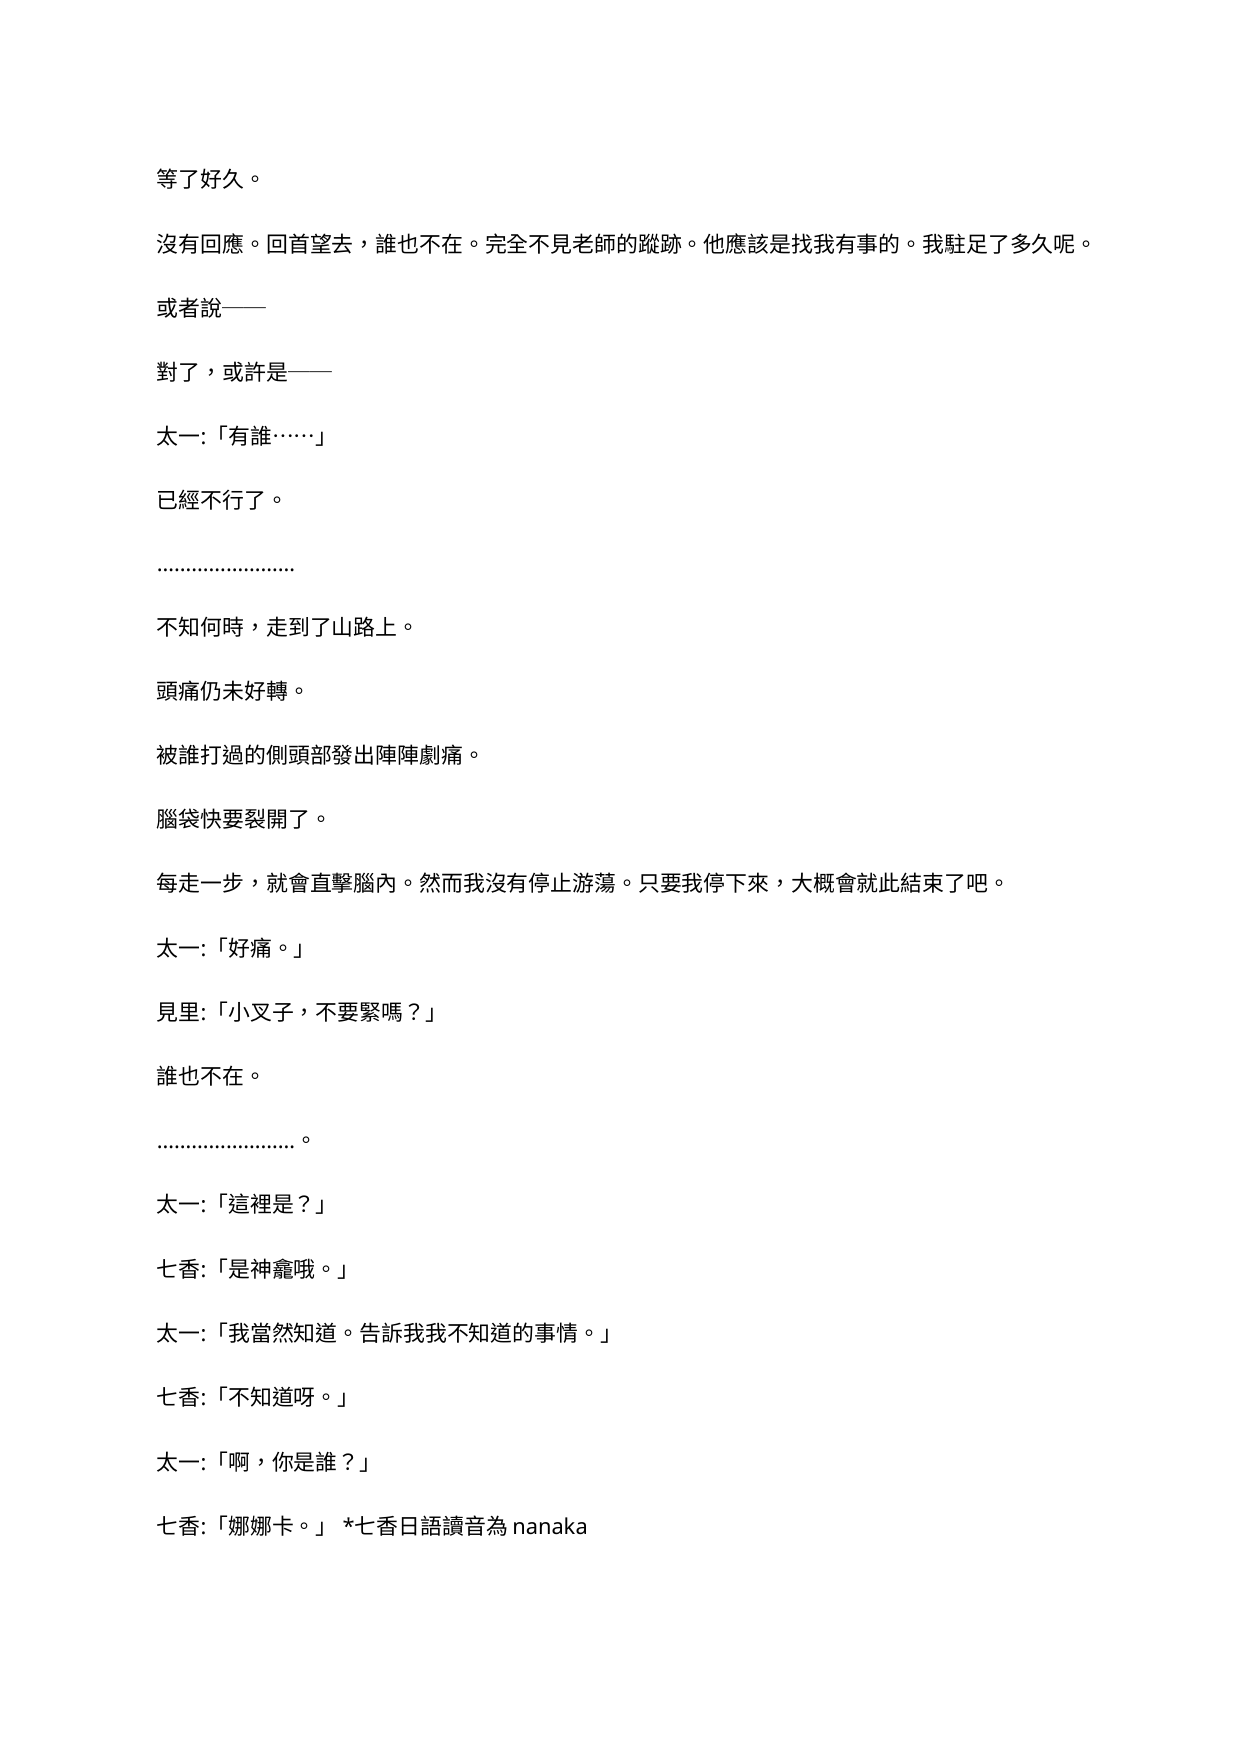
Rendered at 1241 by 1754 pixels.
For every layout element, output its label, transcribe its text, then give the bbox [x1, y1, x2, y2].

text …………………… [112, 547, 1128, 579]
text 對了，或許是── [112, 354, 1128, 387]
text 不知何時，走到了山路上。 [112, 609, 1128, 642]
text 太一:「我當然知道。告訴我我不知道的事情。」 [112, 1316, 1128, 1348]
text 七香:「不知道呀。」 [112, 1380, 1128, 1412]
text 頭痛仍未好轉。 [112, 673, 1128, 706]
text 太一:「好痛。」 [112, 930, 1128, 963]
text 腦袋快要裂開了。 [112, 802, 1128, 834]
text 太一:「有誰……」 [112, 419, 1128, 451]
text 或者說── [112, 290, 1128, 323]
text 太一:「啊，你是誰？」 [112, 1444, 1128, 1477]
text 見里:「小叉子，不要緊嗎？」 [112, 994, 1128, 1027]
text 誰也不在。 [112, 1059, 1128, 1091]
text 被誰打過的側頭部發出陣陣劇痛。 [112, 738, 1128, 770]
text 七香:「娜娜卡。」 *七香日語讀音為nanaka [112, 1508, 1128, 1541]
text 沒有回應。回首望去，誰也不在。完全不見老師的蹤跡。他應該是找我有事的。我駐足了多久呢。 [112, 226, 1128, 259]
text 等了好久。 [112, 162, 1128, 194]
text 太一:「這裡是？」 [112, 1187, 1128, 1220]
text 每走一步，就會直擊腦內。然而我沒有停止游蕩。只要我停下來，大概會就此結束了吧。 [112, 866, 1128, 898]
text 已經不行了。 [112, 483, 1128, 515]
text 七香:「是神龕哦。」 [112, 1251, 1128, 1284]
text ……………………。 [112, 1123, 1128, 1155]
